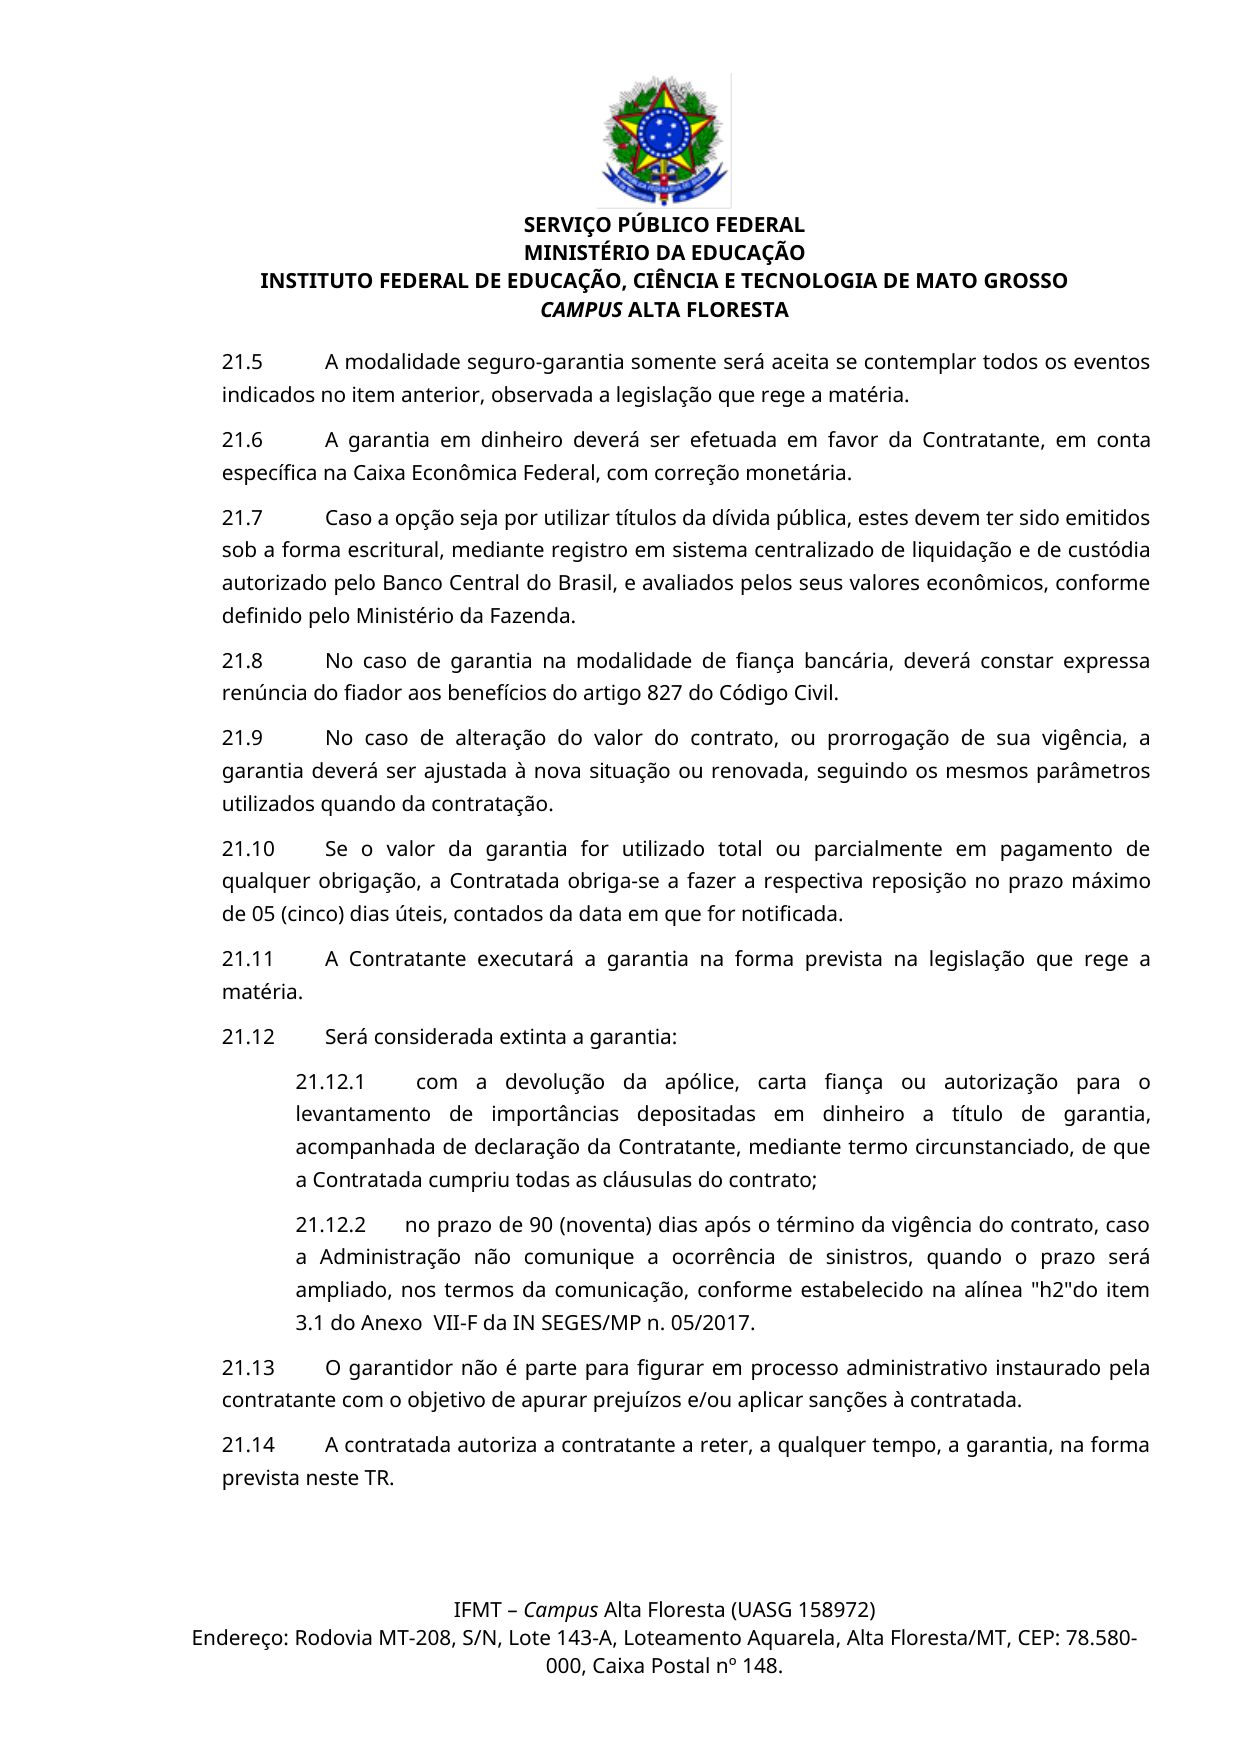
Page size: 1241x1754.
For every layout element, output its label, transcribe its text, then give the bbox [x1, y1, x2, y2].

list A contratada autoriza a contratante a reter, a qualquer tempo, a garantia, na forma prevista neste TR. [222, 1431, 1152, 1492]
list O garantidor não é parte para figurar em processo administrativo instaurado pela contratante com o objetivo de apurar prejuízos e/ou aplicar sanções à contratada. [222, 1353, 1152, 1414]
list A Contratante executará a garantia na forma prevista na legislação que rege a matéria. [222, 944, 1152, 1005]
list No caso de garantia na modalidade de fiança bancária, deverá constar expressa renúncia do fiador aos benefícios do artigo 827 do Código Civil. [222, 646, 1152, 707]
list A modalidade seguro-garantia somente será aceita se contemplar todos os eventos indicados no item anterior, observada a legislação que rege a matéria. [222, 347, 1152, 408]
list A garantia em dinheiro deverá ser efetuada em favor da Contratante, em conta específica na Caixa Econômica Federal, com correção monetária. [222, 425, 1152, 486]
list No caso de alteração do valor do contrato, ou prorrogação de sua vigência, a garantia deverá ser ajustada à nova situação ou renovada, seguindo os mesmos parâmetros utilizados quando da contratação. [222, 723, 1152, 817]
list no prazo de 90 (noventa) dias após o término da vigência do contrato, caso a Administração não comunique a ocorrência de sinistros, quando o prazo será ampliado, nos termos da comunicação, conforme estabelecido na alínea "h2"do item 3.1 do Anexo VII-F da IN SEGES/MP n. 05/2017. [295, 1210, 1152, 1336]
picture [596, 73, 733, 210]
list com a devolução da apólice, carta fiança ou autorização para o levantamento de importâncias depositadas em dinheiro a título de garantia, acompanhada de declaração da Contratante, mediante termo circunstanciado, de que a Contratada cumpriu todas as cláusulas do contrato; [295, 1067, 1152, 1193]
list Será considerada extinta a garantia: [222, 1022, 1152, 1050]
list Se o valor da garantia for utilizado total ou parcialmente em pagamento de qualquer obrigação, a Contratada obriga-se a fazer a respectiva reposição no prazo máximo de 05 (cinco) dias úteis, contados da data em que for notificada. [222, 834, 1152, 927]
list Caso a opção seja por utilizar títulos da dívida pública, estes devem ter sido emitidos sob a forma escritural, mediante registro em sistema centralizado de liquidação e de custódia autorizado pelo Banco Central do Brasil, e avaliados pelos seus valores econômicos, conforme definido pelo Ministério da Fazenda. [222, 503, 1152, 629]
